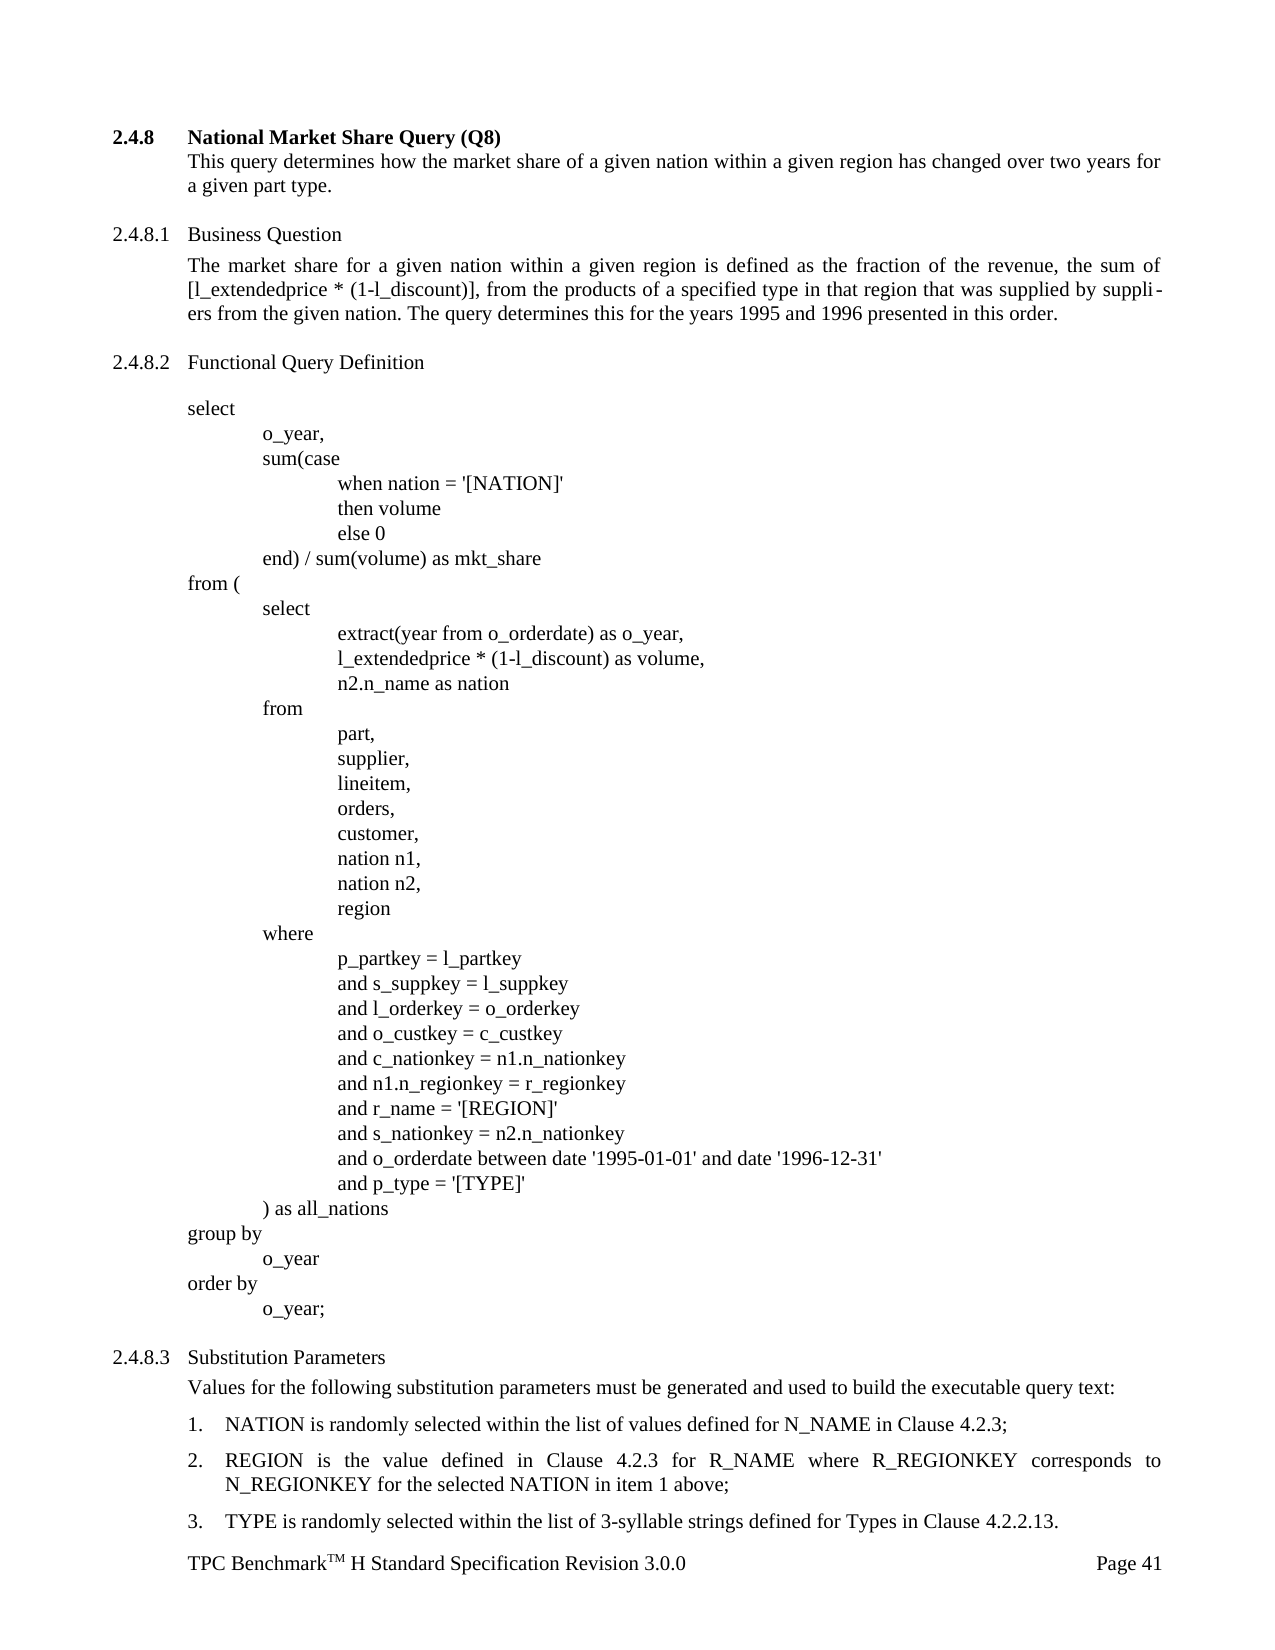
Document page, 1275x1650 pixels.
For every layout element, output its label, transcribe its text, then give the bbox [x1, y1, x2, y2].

text select [187, 394, 1162, 419]
text ) as all_nations [262, 1194, 1162, 1219]
text nation n1, [337, 844, 1162, 869]
text TYPE is randomly selected within the list of 3-syllable strings defined for Types in Clause 4.2.2.13. [187, 1509, 1162, 1533]
text customer, [337, 819, 1162, 844]
text supplier, [337, 744, 1162, 769]
list NATION is randomly selected within the list of values defined for N_NAME in Clause 4.2.3; [187, 1411, 1162, 1436]
text nation n2, [337, 869, 1162, 894]
text else 0 [337, 519, 1162, 544]
text from [262, 694, 1162, 719]
text and s_nationkey = n2.n_nationkey [337, 1119, 1162, 1144]
text extract(year from o_orderdate) as o_year, [337, 619, 1162, 644]
text and c_nationkey = n1.n_nationkey [337, 1044, 1162, 1069]
text group by [187, 1219, 1162, 1244]
text orders, [337, 794, 1162, 819]
text and r_name = '[REGION]' [337, 1094, 1162, 1119]
text o_year; [262, 1294, 1162, 1319]
text region [337, 894, 1162, 919]
text and p_type = '[TYPE]' [337, 1169, 1162, 1194]
text REGION is the value defined in Clause 4.2.3 for R_NAME where R_REGIONKEY corresponds to N_REGIONKEY for the selected NATION in item 1 above; [187, 1448, 1162, 1496]
text o_year, [262, 419, 1162, 444]
text and n1.n_regionkey = r_regionkey [337, 1069, 1162, 1094]
text lineitem, [337, 769, 1162, 794]
text and s_suppkey = l_suppkey [337, 969, 1162, 994]
text when nation = '[NATION]' [337, 469, 1162, 494]
text l_extendedprice * (1-l_discount) as volume, [337, 644, 1162, 669]
text This query determines how the market share of a given nation within a given region has changed over two years for a given part type. [187, 149, 1162, 197]
subtitle Business Question [112, 222, 1162, 246]
subtitle Functional Query Definition [112, 350, 1162, 374]
subtitle Substitution Parameters [112, 1344, 1162, 1369]
text n2.n_name as nation [337, 669, 1162, 694]
text select [262, 594, 1162, 619]
text from ( [187, 569, 1162, 594]
text p_partkey = l_partkey [337, 944, 1162, 969]
text Values for the following substitution parameters must be generated and used to build the executable query text: [187, 1375, 1162, 1399]
text part, [337, 719, 1162, 744]
text end) / sum(volume) as mkt_share [262, 544, 1162, 569]
subtitle National Market Share Query (Q8) [112, 125, 1162, 149]
text where [262, 919, 1162, 944]
text o_year [262, 1244, 1162, 1269]
text order by [187, 1269, 1162, 1294]
text and l_orderkey = o_orderkey [337, 994, 1162, 1019]
text sum(case [262, 444, 1162, 469]
text and o_custkey = c_custkey [337, 1019, 1162, 1044]
text The market share for a given nation within a given region is defined as the fraction of the revenue, the sum of [l_extendedprice * (1-l_discount)], from the products of a specified type in that region that was supplied by suppliers from the given nation. The query determines this for the years 1995 and 1996 presented in this order. [187, 252, 1162, 325]
text and o_orderdate between date '1995-01-01' and date '1996-12-31' [337, 1144, 1162, 1169]
text then volume [337, 494, 1162, 519]
